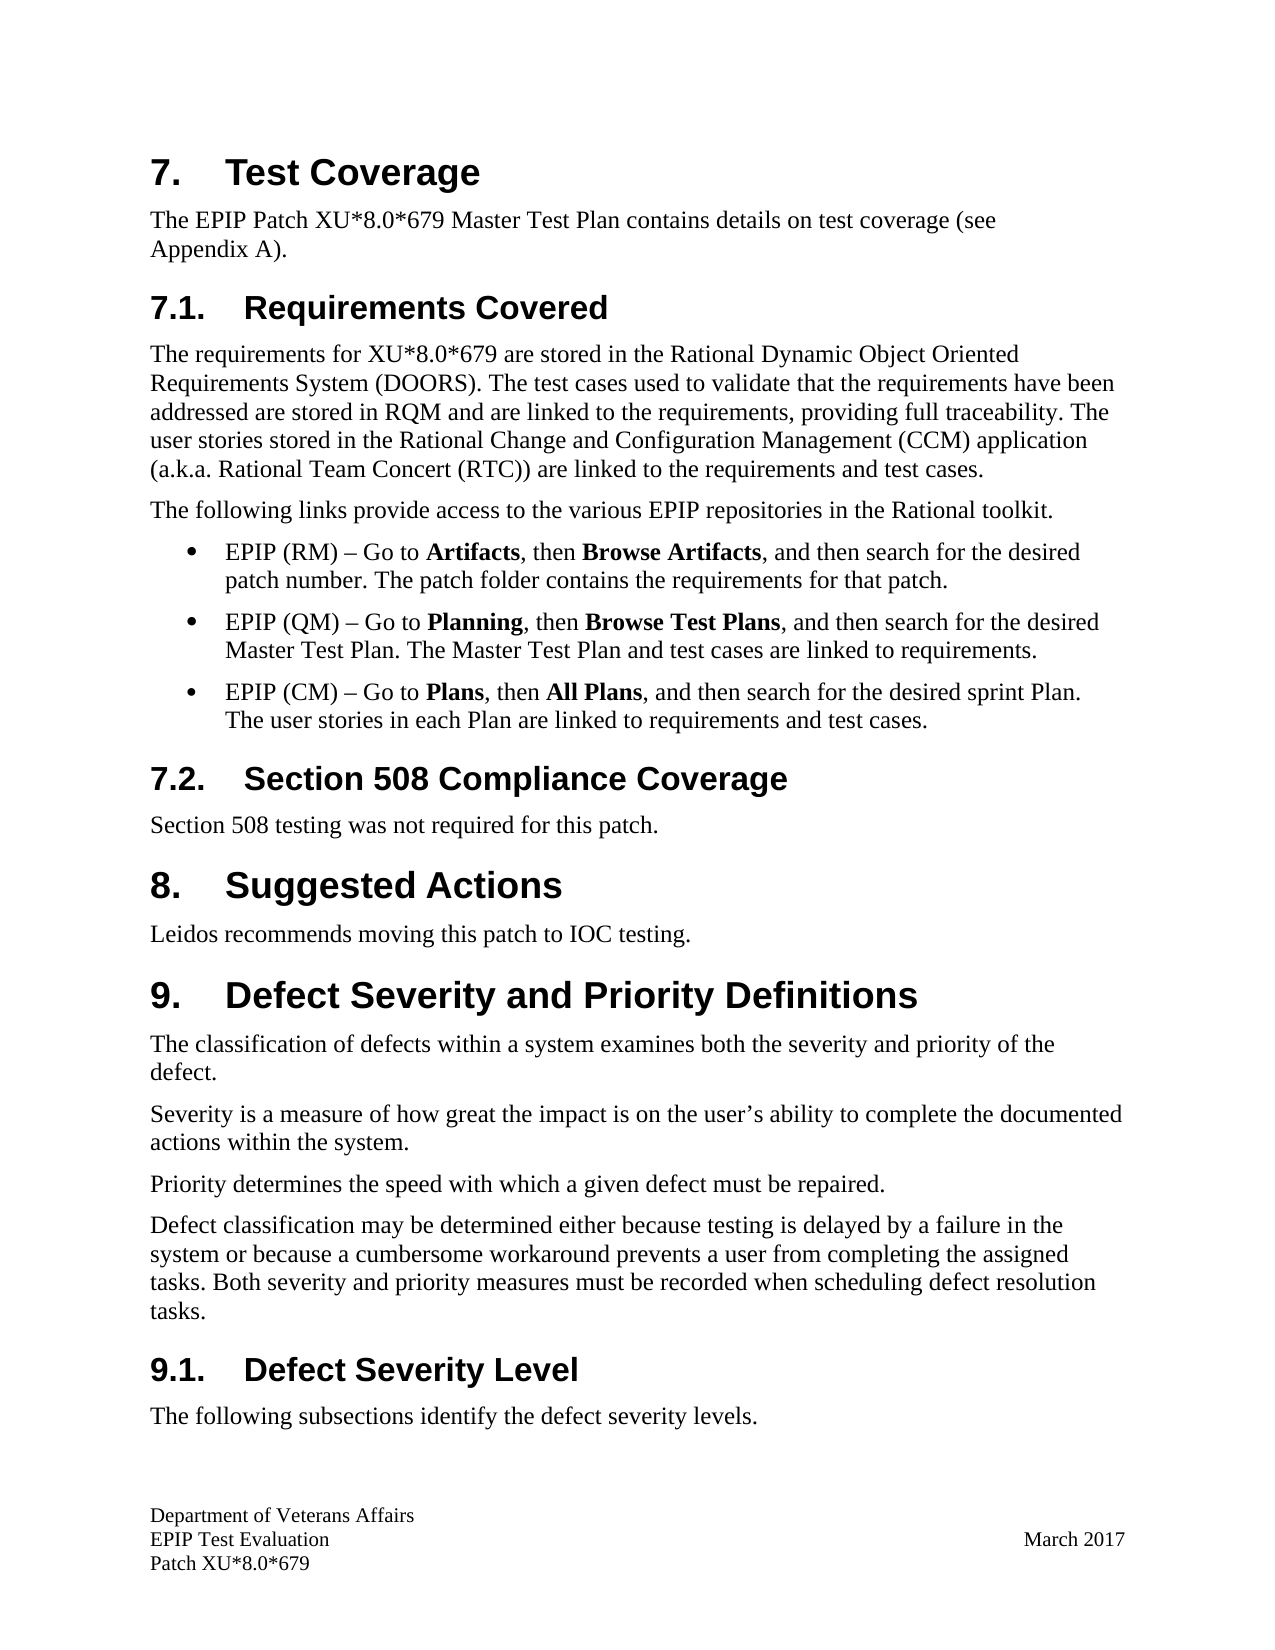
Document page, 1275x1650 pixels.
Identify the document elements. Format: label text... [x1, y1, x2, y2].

text The following links provide access to the various EPIP repositories in the Rational toolkit. [150, 495, 1125, 524]
text Leidos recommends moving this patch to IOC testing. [150, 919, 1125, 948]
text Defect classification may be determined either because testing is delayed by a failure in the system or because a cumbersome workaround prevents a user from completing the assigned tasks. Both severity and priority measures must be recorded when scheduling defect resolution tasks. [150, 1210, 1125, 1325]
subtitle Test Coverage [150, 150, 1125, 193]
subtitle Section 508 Compliance Coverage [150, 759, 1125, 797]
text Priority determines the speed with which a given defect must be repaired. [150, 1169, 1125, 1197]
text EPIP (QM) – Go to Planning, then Browse Test Plans, and then search for the desired Master Test Plan. The Master Test Plan and test cases are linked to requirements. [187, 607, 1125, 664]
text The EPIP Patch XU*8.0*679 Master Test Plan contains details on test coverage (see Appendix A). [150, 206, 1125, 263]
subtitle Requirements Covered [150, 288, 1125, 327]
text EPIP (RM) – Go to Artifacts, then Browse Artifacts, and then search for the desired patch number. The patch folder contains the requirements for that patch. [187, 537, 1125, 594]
text The following subsections identify the defect severity levels. [150, 1401, 1125, 1430]
text The classification of defects within a system examines both the severity and priority of the defect. [150, 1029, 1125, 1086]
subtitle Defect Severity Level [150, 1350, 1125, 1388]
text Section 508 testing was not required for this patch. [150, 810, 1125, 839]
subtitle Defect Severity and Priority Definitions [150, 973, 1125, 1016]
text The requirements for XU*8.0*679 are stored in the Rational Dynamic Object Oriented Requirements System (DOORS). The test cases used to validate that the requirements have been addressed are stored in RQM and are linked to the requirements, providing full traceability. The user stories stored in the Rational Change and Configuration Management (CCM) application (a.k.a. Rational Team Concert (RTC)) are linked to the requirements and test cases. [150, 339, 1125, 483]
subtitle Suggested Actions [150, 864, 1125, 907]
text EPIP (CM) – Go to Plans, then All Plans, and then search for the desired sprint Plan. The user stories in each Plan are linked to requirements and test cases. [187, 677, 1125, 734]
text Severity is a measure of how great the impact is on the user’s ability to complete the documented actions within the system. [150, 1099, 1125, 1156]
